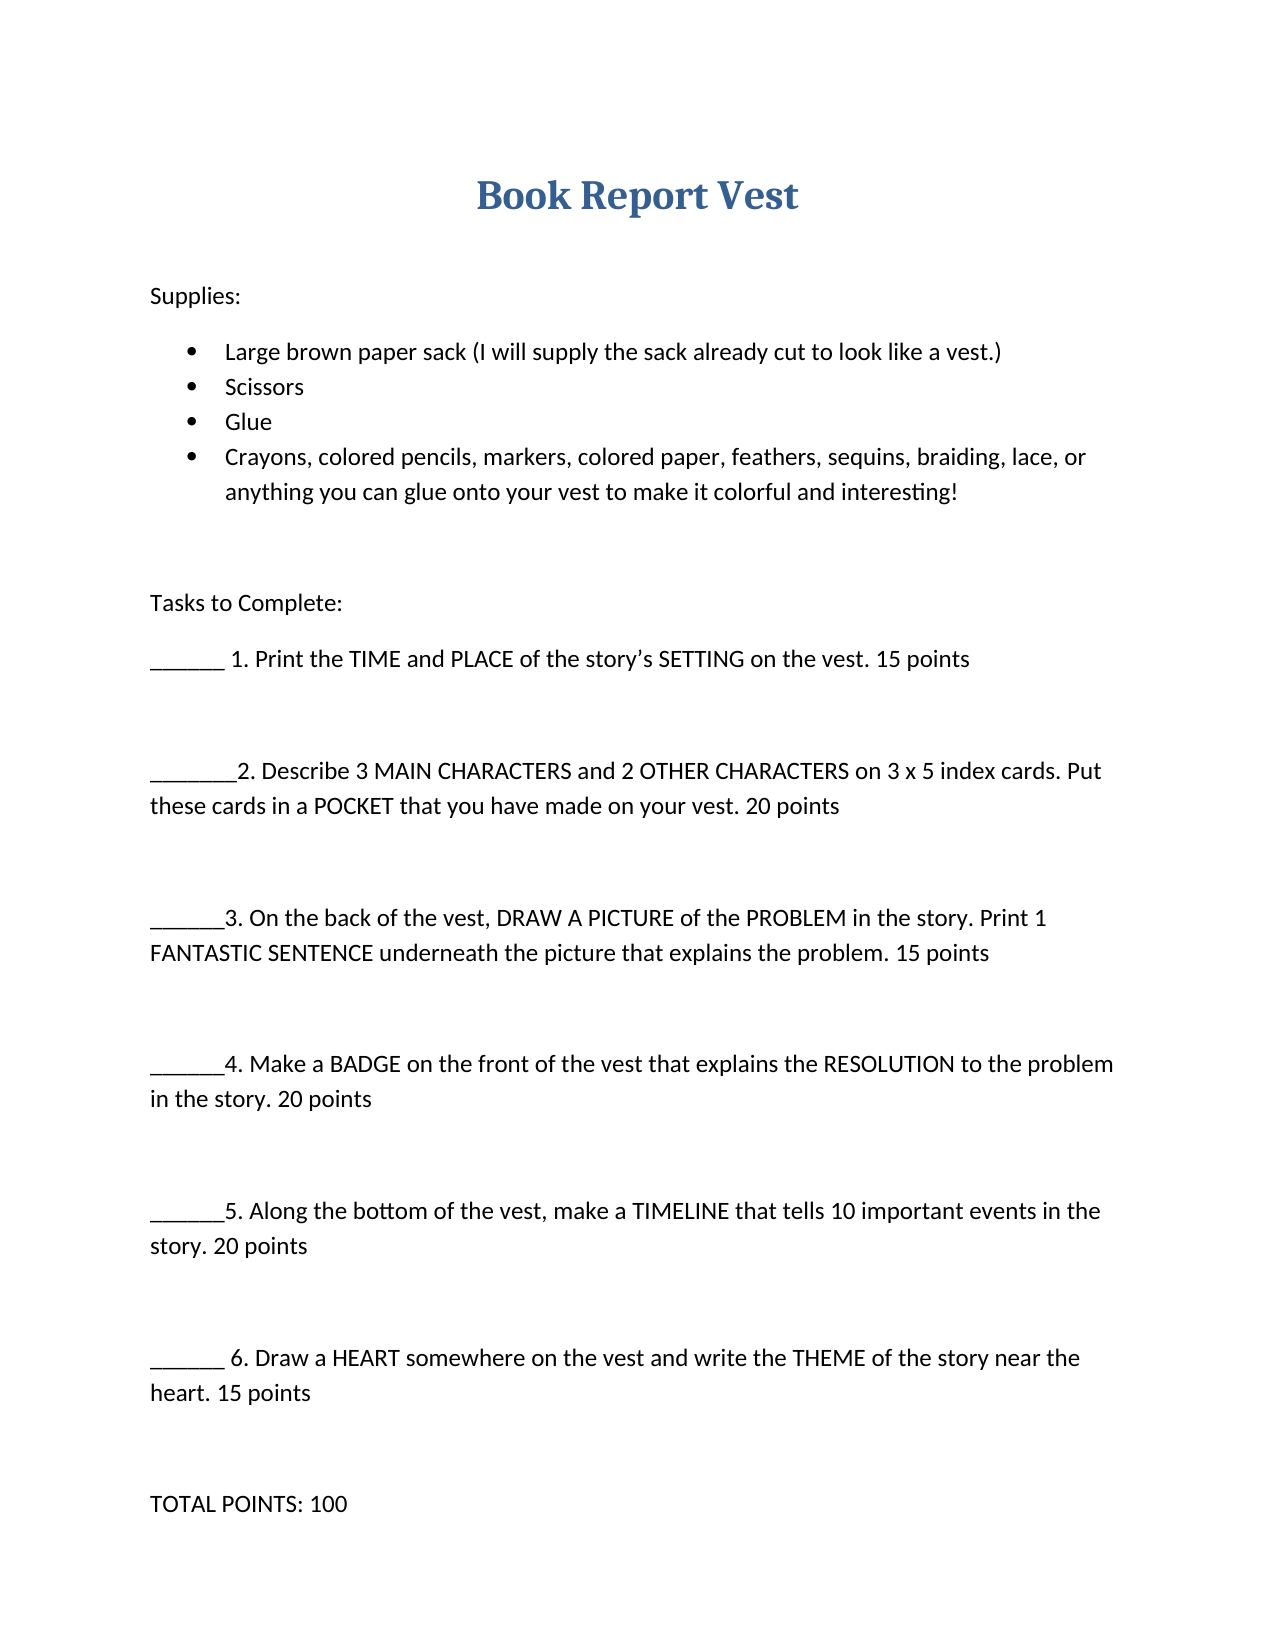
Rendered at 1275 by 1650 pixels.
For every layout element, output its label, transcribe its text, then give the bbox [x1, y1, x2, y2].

text ______4. Make a BADGE on the front of the vest that explains the RESOLUTION to the problem in the story. 20 points [150, 1048, 1125, 1114]
text ______ 6. Draw a HEART somewhere on the vest and write the THEME of the story near the heart. 15 points [150, 1342, 1125, 1407]
text ______5. Along the bottom of the vest, make a TIMELINE that tells 10 important events in the story. 20 points [150, 1195, 1125, 1261]
text ______3. On the back of the vest, DRAW A PICTURE of the PROBLEM in the story. Print 1 FANTASTIC SENTENCE underneath the picture that explains the problem. 15 points [150, 902, 1125, 967]
subtitle Book Report Vest [150, 172, 1125, 220]
list Scissors [187, 371, 1125, 401]
text TOTAL POINTS: 100 [150, 1488, 1125, 1519]
text Supplies: [150, 280, 1125, 311]
list Glue [187, 406, 1125, 436]
text _______2. Describe 3 MAIN CHARACTERS and 2 OTHER CHARACTERS on 3 x 5 index cards. Put these cards in a POCKET that you have made on your vest. 20 points [150, 755, 1125, 821]
list Large brown paper sack (I will supply the sack already cut to look like a vest.) [187, 336, 1125, 366]
text Tasks to Complete: [150, 587, 1125, 618]
text ______ 1. Print the TIME and PLACE of the story’s SETTING on the vest. 15 points [150, 643, 1125, 674]
list Crayons, colored pencils, markers, colored paper, feathers, sequins, braiding, lace, or anything you can glue onto your vest to make it colorful and interesting! [187, 441, 1125, 506]
